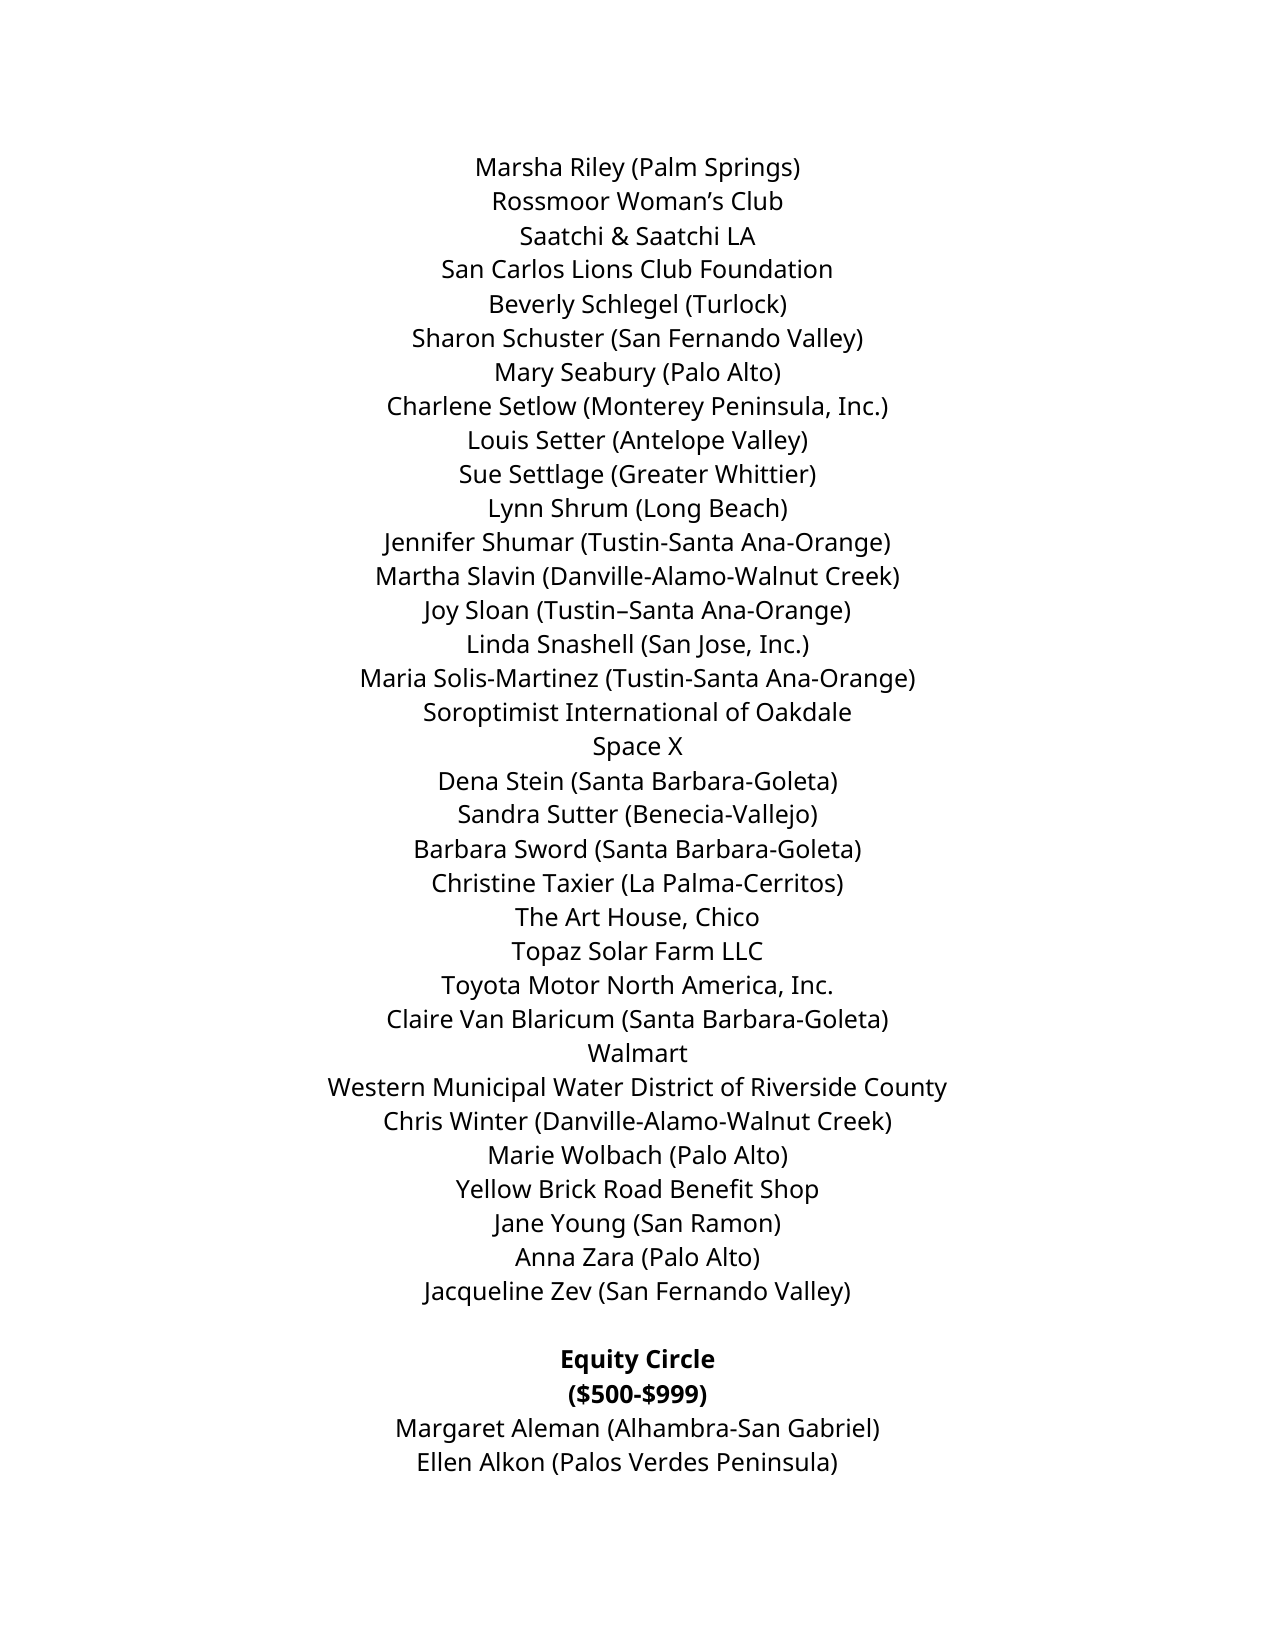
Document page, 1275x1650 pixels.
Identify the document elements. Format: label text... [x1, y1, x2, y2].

text Sue Settlage (Greater Whittier) [150, 457, 1125, 491]
text Jane Young (San Ramon) [150, 1206, 1125, 1240]
text Barbara Sword (Santa Barbara-Goleta) [150, 831, 1125, 865]
text Lynn Shrum (Long Beach) [150, 491, 1125, 525]
text Louis Setter (Antelope Valley) [150, 422, 1125, 457]
text Western Municipal Water District of Riverside County [150, 1070, 1125, 1104]
text Charlene Setlow (Monterey Peninsula, Inc.) [150, 388, 1125, 422]
text Mary Seabury (Palo Alto) [150, 354, 1125, 388]
text Space X [150, 729, 1125, 763]
text Christine Taxier (La Palma-Cerritos) [150, 865, 1125, 899]
text Sharon Schuster (San Fernando Valley) [150, 320, 1125, 354]
text Marie Wolbach (Palo Alto) [150, 1138, 1125, 1172]
text Joy Sloan (Tustin–Santa Ana-Orange) [150, 593, 1125, 627]
text Soroptimist International of Oakdale [150, 695, 1125, 729]
text Margaret Aleman (Alhambra-San Gabriel) [150, 1410, 1125, 1444]
text Ellen Alkon (Palos Verdes Peninsula) [150, 1444, 1104, 1478]
text Jennifer Shumar (Tustin-Santa Ana-Orange) [150, 525, 1125, 559]
text Chris Winter (Danville-Alamo-Walnut Creek) [150, 1104, 1125, 1138]
text Jacqueline Zev (San Fernando Valley) [150, 1274, 1125, 1308]
text Walmart [150, 1036, 1125, 1070]
text Topaz Solar Farm LLC [150, 933, 1125, 967]
text ($500-$999) [150, 1376, 1125, 1410]
text Equity Circle [150, 1342, 1125, 1376]
text Saatchi & Saatchi LA [150, 218, 1125, 252]
text Toyota Motor North America, Inc. [150, 967, 1125, 1002]
text Martha Slavin (Danville-Alamo-Walnut Creek) [150, 559, 1125, 593]
text Marsha Riley (Palm Springs) [150, 150, 1125, 184]
text The Art House, Chico [150, 899, 1125, 933]
text Beverly Schlegel (Turlock) [150, 286, 1125, 320]
text San Carlos Lions Club Foundation [150, 252, 1125, 286]
text Yellow Brick Road Benefit Shop [150, 1172, 1125, 1206]
text Sandra Sutter (Benecia-Vallejo) [150, 797, 1125, 831]
text Maria Solis-Martinez (Tustin-Santa Ana-Orange) [150, 661, 1125, 695]
text Anna Zara (Palo Alto) [150, 1240, 1125, 1274]
text Claire Van Blaricum (Santa Barbara-Goleta) [150, 1002, 1125, 1036]
text Linda Snashell (San Jose, Inc.) [150, 627, 1125, 661]
text Dena Stein (Santa Barbara-Goleta) [150, 763, 1125, 797]
text Rossmoor Woman’s Club [150, 184, 1125, 218]
